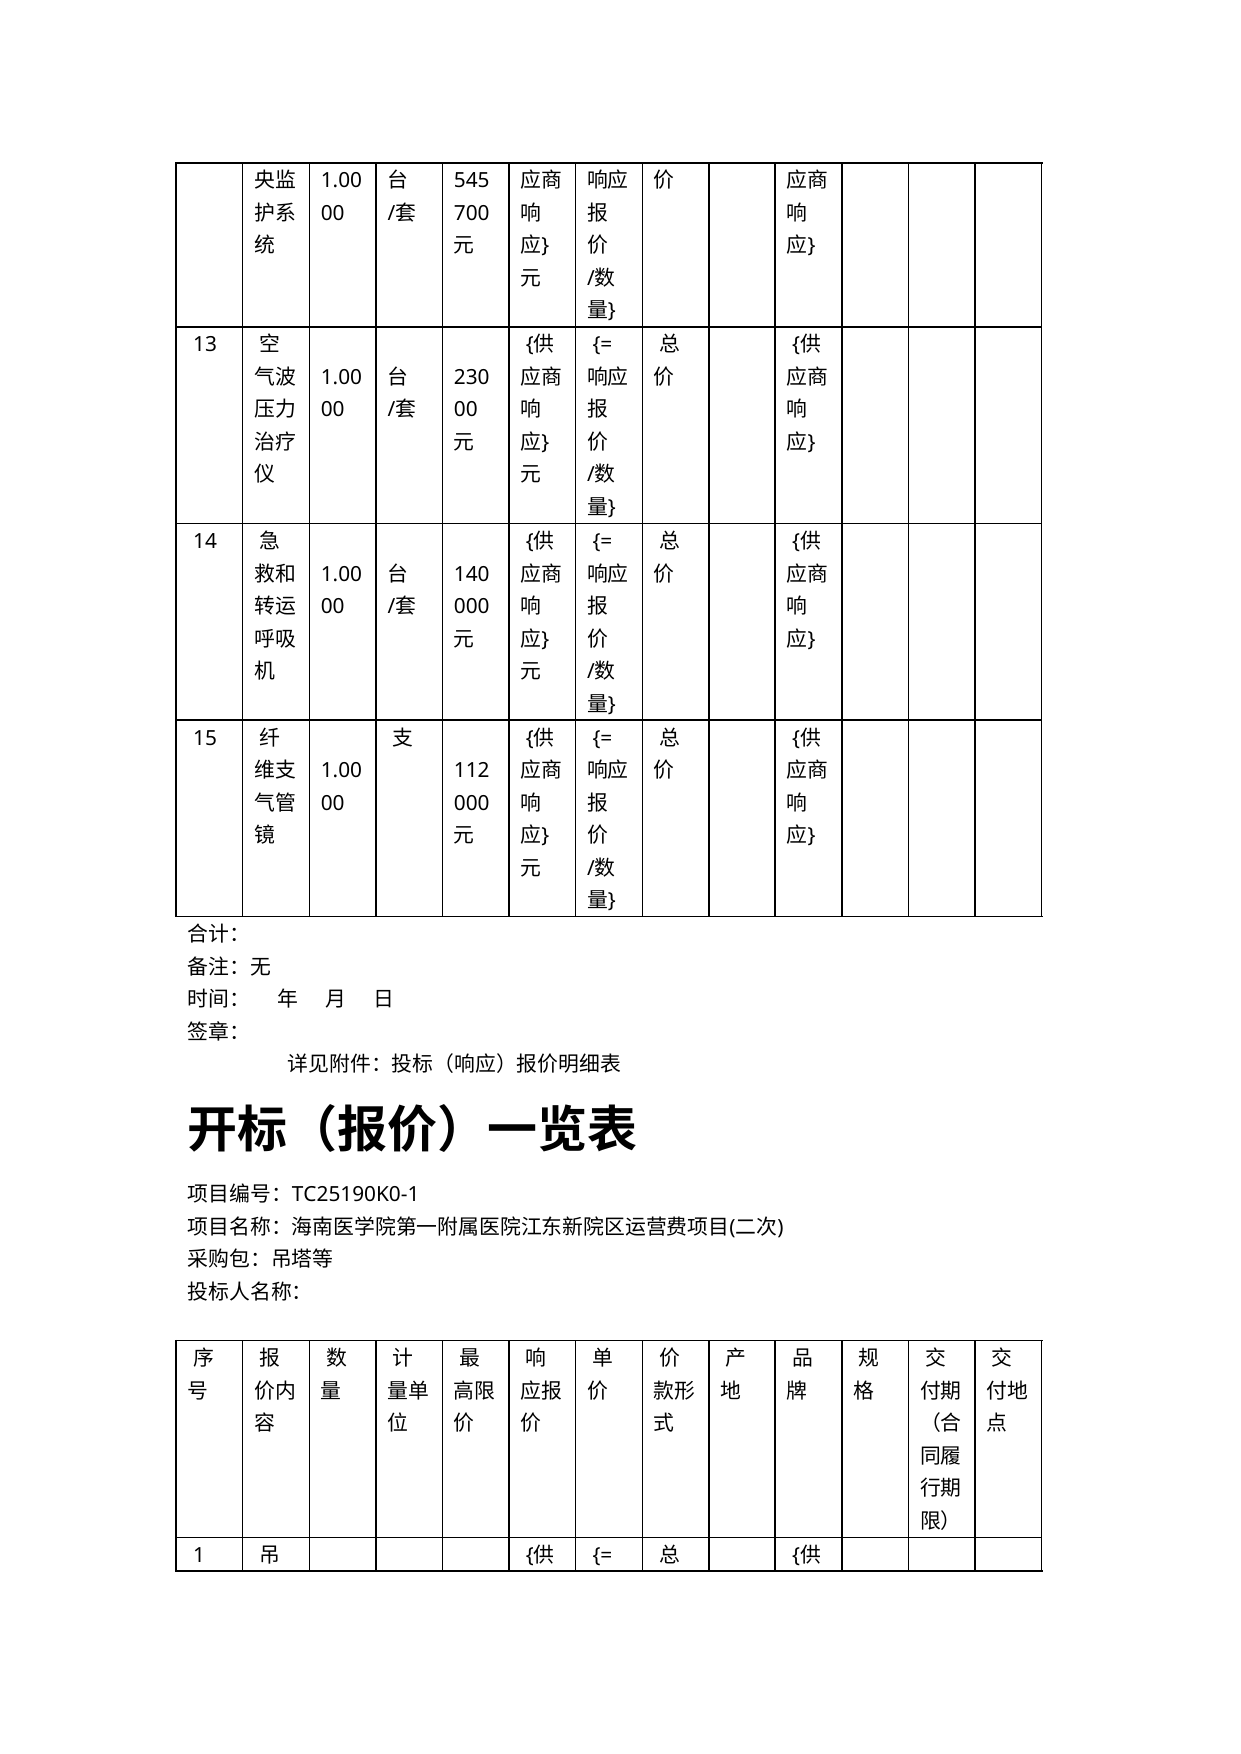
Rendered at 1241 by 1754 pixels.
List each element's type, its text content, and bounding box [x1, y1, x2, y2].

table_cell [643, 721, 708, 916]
text 时间： 年 月 日 [187, 982, 1053, 1015]
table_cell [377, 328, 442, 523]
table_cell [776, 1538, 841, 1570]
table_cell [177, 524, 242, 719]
text 备注：无 [187, 950, 1053, 982]
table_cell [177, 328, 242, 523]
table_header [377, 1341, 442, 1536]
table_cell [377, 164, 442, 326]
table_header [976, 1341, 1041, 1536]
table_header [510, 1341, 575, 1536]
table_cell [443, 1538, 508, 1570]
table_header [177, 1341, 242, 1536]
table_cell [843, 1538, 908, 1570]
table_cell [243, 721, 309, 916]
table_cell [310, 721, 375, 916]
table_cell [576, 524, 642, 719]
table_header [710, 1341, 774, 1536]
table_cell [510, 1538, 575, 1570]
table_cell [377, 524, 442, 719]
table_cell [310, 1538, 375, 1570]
text 项目名称：海南医学院第一附属医院江东新院区运营费项目(二次) [187, 1210, 1053, 1242]
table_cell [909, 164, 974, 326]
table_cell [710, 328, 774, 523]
text 投标人名称： [187, 1275, 1053, 1307]
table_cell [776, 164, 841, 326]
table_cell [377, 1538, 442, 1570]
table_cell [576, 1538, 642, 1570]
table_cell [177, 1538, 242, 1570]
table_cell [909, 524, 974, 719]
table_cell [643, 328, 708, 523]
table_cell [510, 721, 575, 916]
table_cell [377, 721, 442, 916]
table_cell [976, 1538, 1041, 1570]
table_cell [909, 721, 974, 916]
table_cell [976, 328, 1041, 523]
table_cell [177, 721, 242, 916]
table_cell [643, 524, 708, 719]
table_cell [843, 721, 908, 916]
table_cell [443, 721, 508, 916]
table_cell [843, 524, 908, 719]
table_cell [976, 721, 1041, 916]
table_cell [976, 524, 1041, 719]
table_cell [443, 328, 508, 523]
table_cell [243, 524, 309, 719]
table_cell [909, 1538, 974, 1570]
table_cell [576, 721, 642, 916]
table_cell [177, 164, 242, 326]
text 合计： [187, 917, 1053, 950]
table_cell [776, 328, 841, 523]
text 项目编号：TC25190K0-1 [187, 1177, 1053, 1210]
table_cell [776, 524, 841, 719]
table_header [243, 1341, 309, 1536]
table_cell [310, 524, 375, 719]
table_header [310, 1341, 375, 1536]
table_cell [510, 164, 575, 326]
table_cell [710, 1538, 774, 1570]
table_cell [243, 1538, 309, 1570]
text 采购包：吊塔等 [187, 1242, 1053, 1275]
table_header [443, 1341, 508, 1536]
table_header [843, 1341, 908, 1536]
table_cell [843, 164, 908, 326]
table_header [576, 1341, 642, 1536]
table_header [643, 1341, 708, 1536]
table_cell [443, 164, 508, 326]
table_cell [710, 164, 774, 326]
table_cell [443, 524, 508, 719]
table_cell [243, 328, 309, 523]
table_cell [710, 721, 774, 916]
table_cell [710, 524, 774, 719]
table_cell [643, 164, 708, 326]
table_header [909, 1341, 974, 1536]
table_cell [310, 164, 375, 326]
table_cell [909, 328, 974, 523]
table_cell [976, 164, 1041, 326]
text 详见附件：投标（响应）报价明细表 [187, 1047, 1053, 1080]
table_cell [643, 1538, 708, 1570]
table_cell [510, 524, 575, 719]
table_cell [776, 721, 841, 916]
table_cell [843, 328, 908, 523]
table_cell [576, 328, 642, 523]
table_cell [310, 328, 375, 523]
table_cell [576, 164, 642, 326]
text 签章： [187, 1015, 1053, 1047]
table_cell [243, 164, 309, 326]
text 开标（报价）一览表 [187, 1080, 1053, 1177]
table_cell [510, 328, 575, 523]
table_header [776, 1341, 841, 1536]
